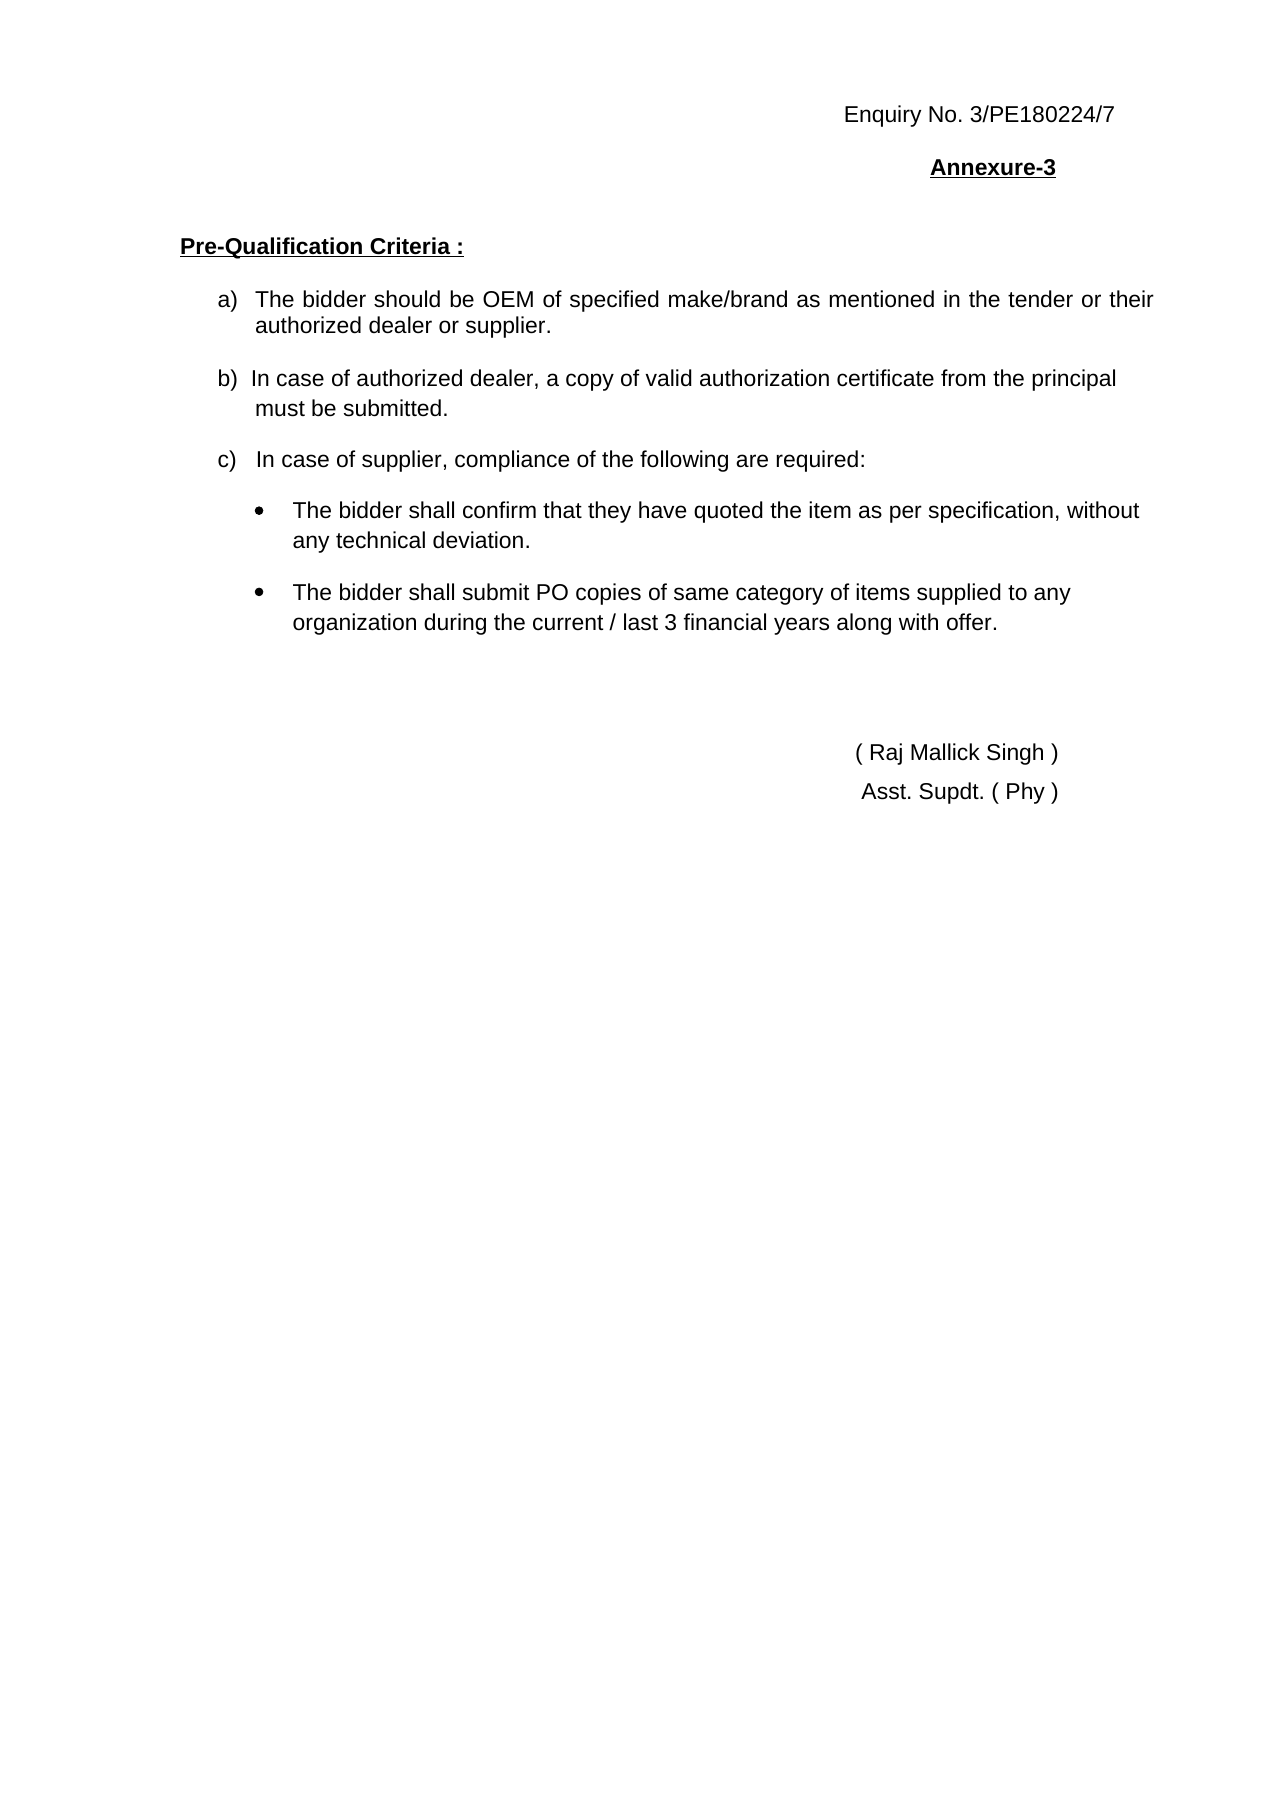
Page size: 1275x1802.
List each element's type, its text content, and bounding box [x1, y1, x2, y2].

text ( Raj Mallick Singh ) [180, 739, 1155, 765]
text b) In case of authorized dealer, a copy of valid authorization certificate from the principal must be submitted. [217, 365, 1155, 421]
list The bidder shall confirm that they have quoted the item as per specification, without any technical deviation. [255, 497, 1155, 554]
text Pre-Qualification Criteria : [180, 233, 1155, 259]
text c) In case of supplier, compliance of the following are required: [217, 446, 1155, 472]
list The bidder shall submit PO copies of same category of items supplied to any organization during the current / last 3 financial years along with offer. [255, 578, 1155, 635]
text Enquiry No. 3/PE180224/7 [180, 101, 1155, 128]
text Asst. Supdt. ( Phy ) [180, 778, 1155, 804]
text Annexure-3 [855, 154, 1155, 180]
list The bidder should be OEM of specified make/brand as mentioned in the tender or their authorized dealer or supplier. [217, 286, 1155, 338]
